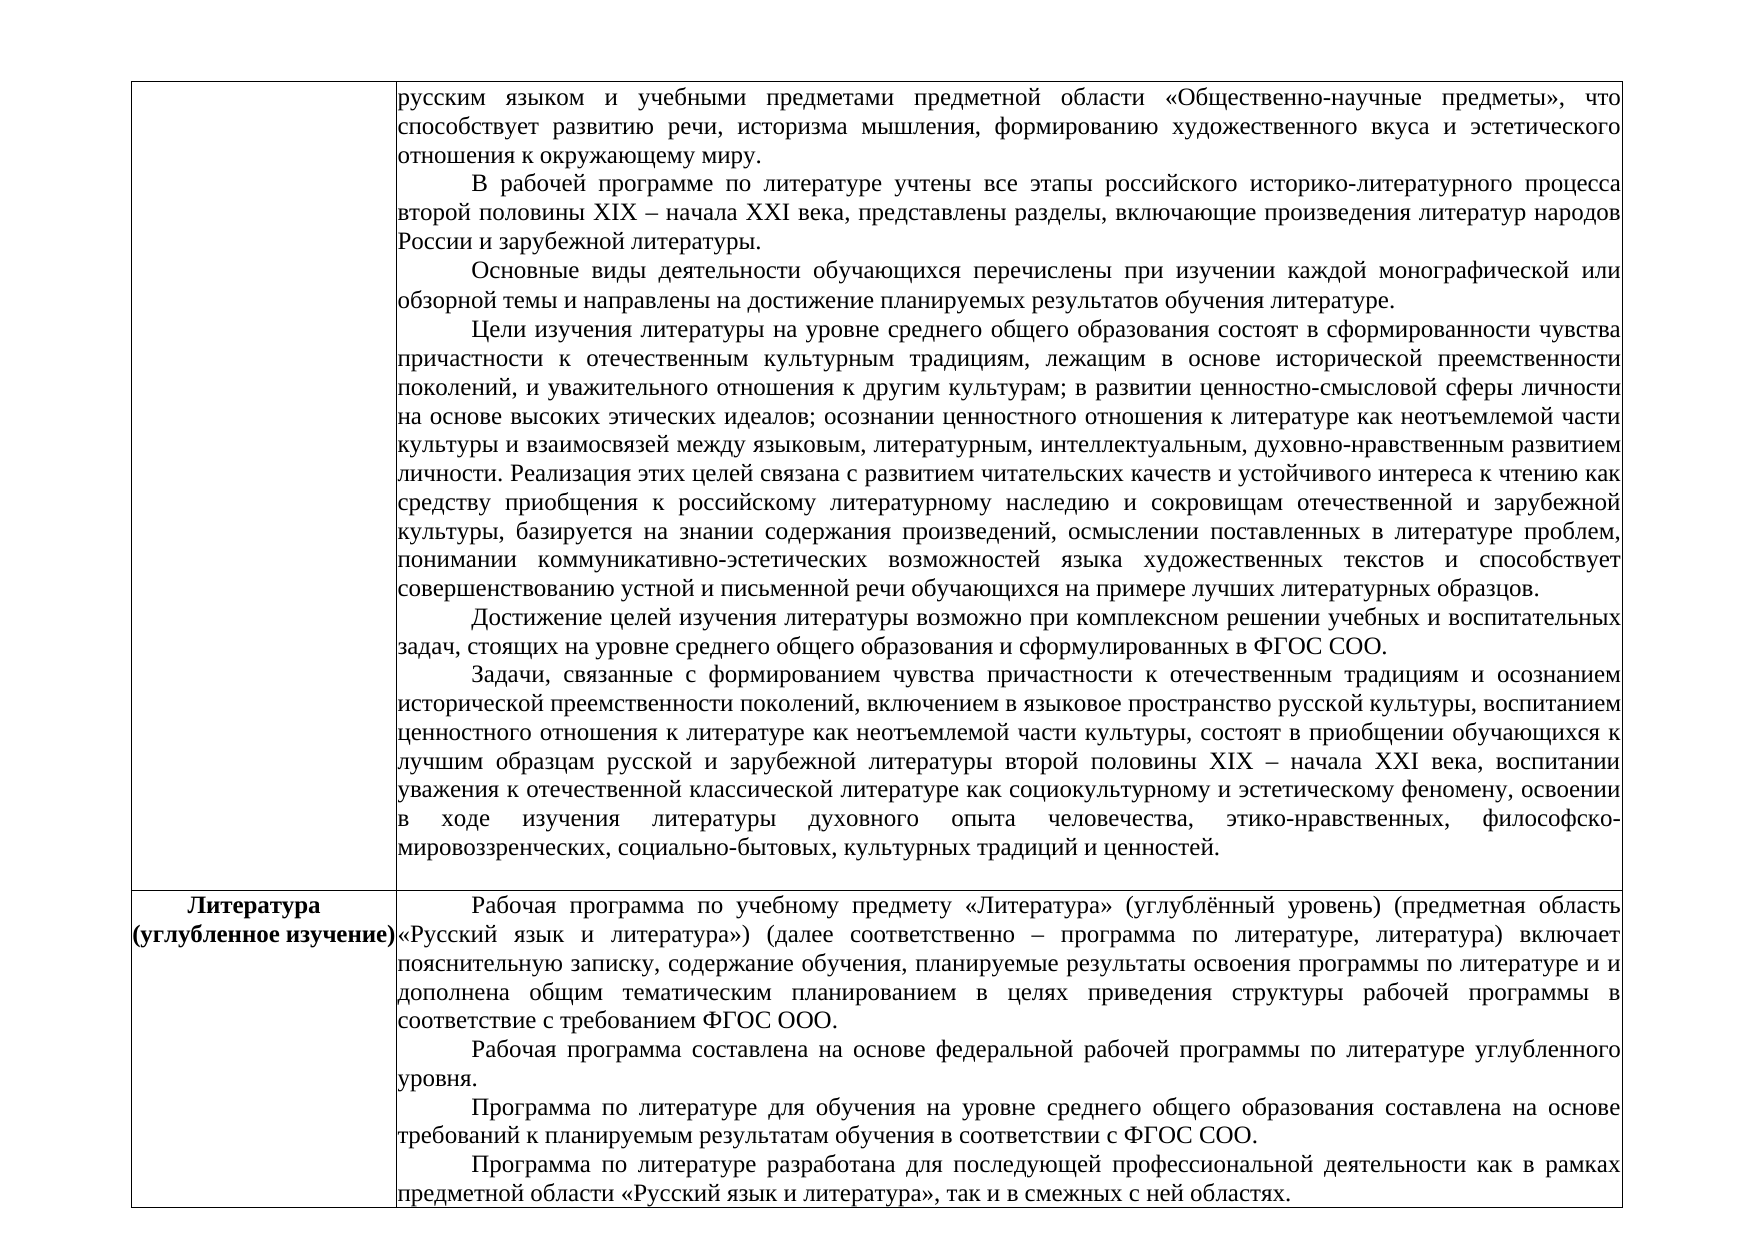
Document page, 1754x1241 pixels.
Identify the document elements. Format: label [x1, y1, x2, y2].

table_cell [397, 82, 1622, 889]
table_cell [132, 891, 396, 1207]
table_cell [397, 891, 1622, 1207]
table_cell [132, 82, 396, 889]
